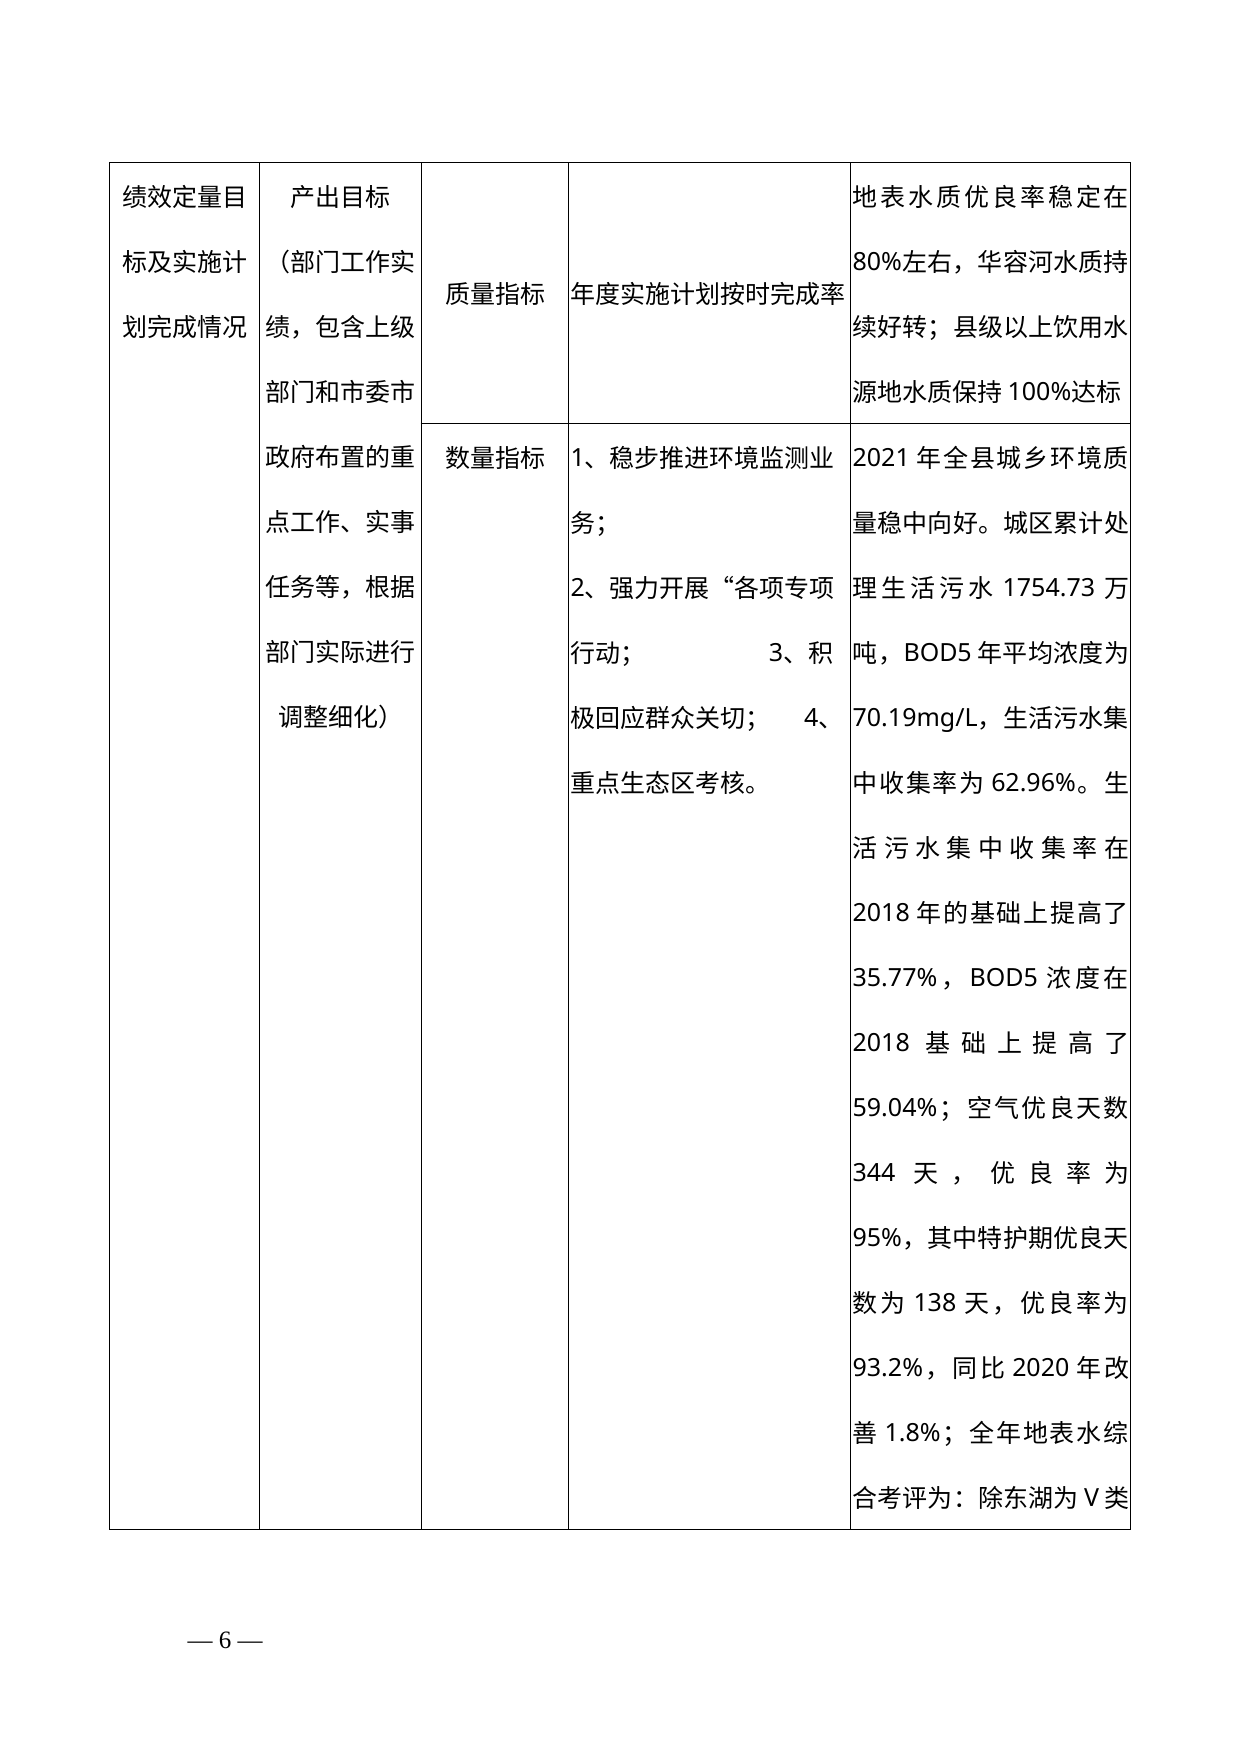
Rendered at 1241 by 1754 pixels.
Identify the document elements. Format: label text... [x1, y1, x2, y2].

table_cell 质量指标 [422, 163, 568, 423]
table_cell 年度实施计划按时完成率 [569, 163, 850, 423]
table_cell 产出目标 （部门工作实绩，包含上级部门和市委市政府布置的重点工作、实事任务等，根据部门实际进行调整细化） [260, 163, 421, 1529]
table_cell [851, 424, 1130, 1529]
table_cell 数量指标 [422, 424, 568, 1529]
table_cell 地表水质优良率稳定在80%左右，华容河水质持续好转；县级以上饮用水源地水质保持100%达标 [851, 163, 1130, 423]
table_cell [569, 424, 850, 1529]
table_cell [110, 163, 259, 1529]
